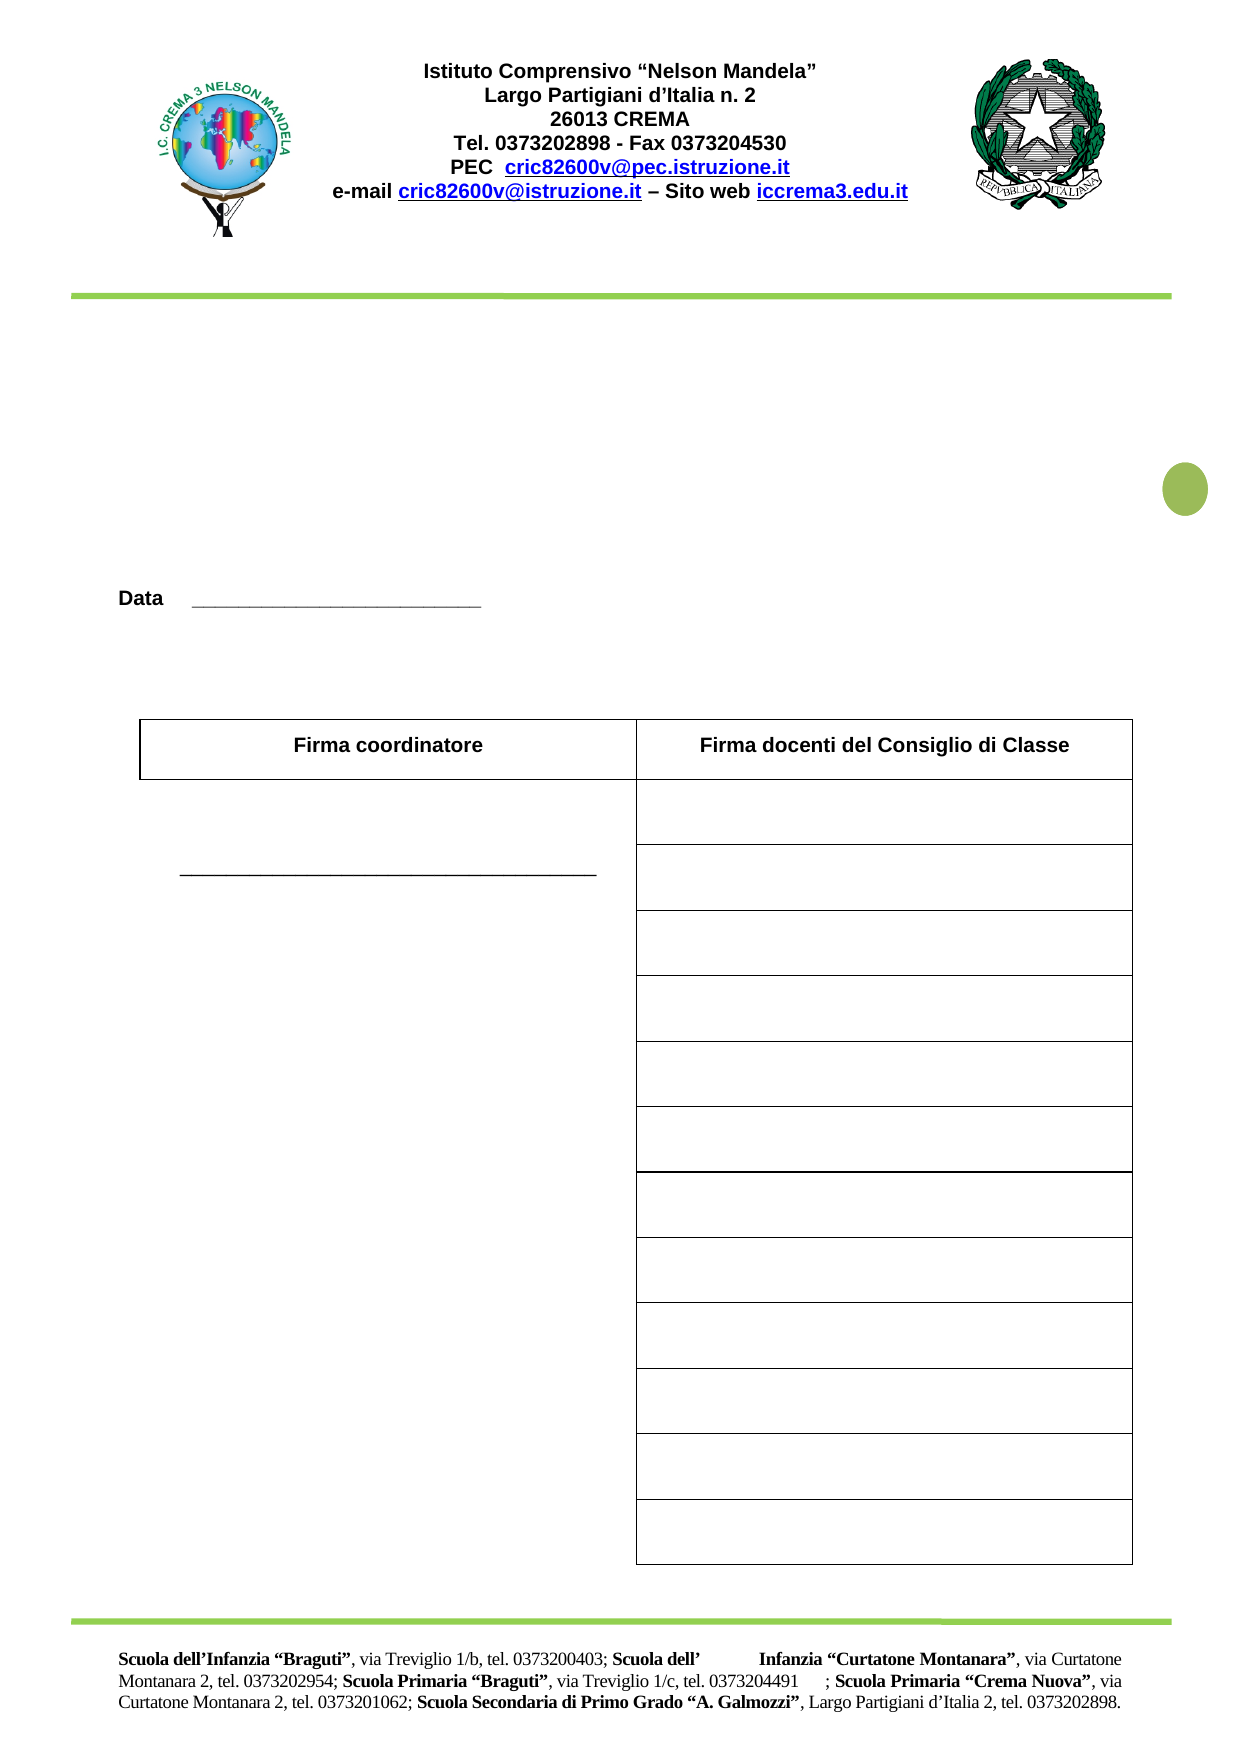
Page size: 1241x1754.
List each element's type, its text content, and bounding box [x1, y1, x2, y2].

table_cell [637, 780, 1132, 844]
picture [129, 59, 296, 237]
table_cell [637, 1042, 1132, 1106]
text Data _________________________ [118, 585, 1122, 609]
table_cell [637, 1303, 1132, 1368]
table_cell [637, 845, 1132, 910]
table_cell [637, 976, 1132, 1041]
table_cell [637, 911, 1132, 975]
table_cell [637, 1238, 1132, 1302]
table_cell [637, 1173, 1132, 1237]
table_cell [637, 1500, 1132, 1564]
table_cell ____________________________________ [140, 780, 636, 1564]
table_cell [637, 1107, 1132, 1171]
table_header Firma coordinatore [141, 720, 636, 779]
table_cell [637, 1369, 1132, 1433]
table_header Firma docenti del Consiglio di Classe [637, 720, 1132, 779]
table_cell [637, 1434, 1132, 1498]
